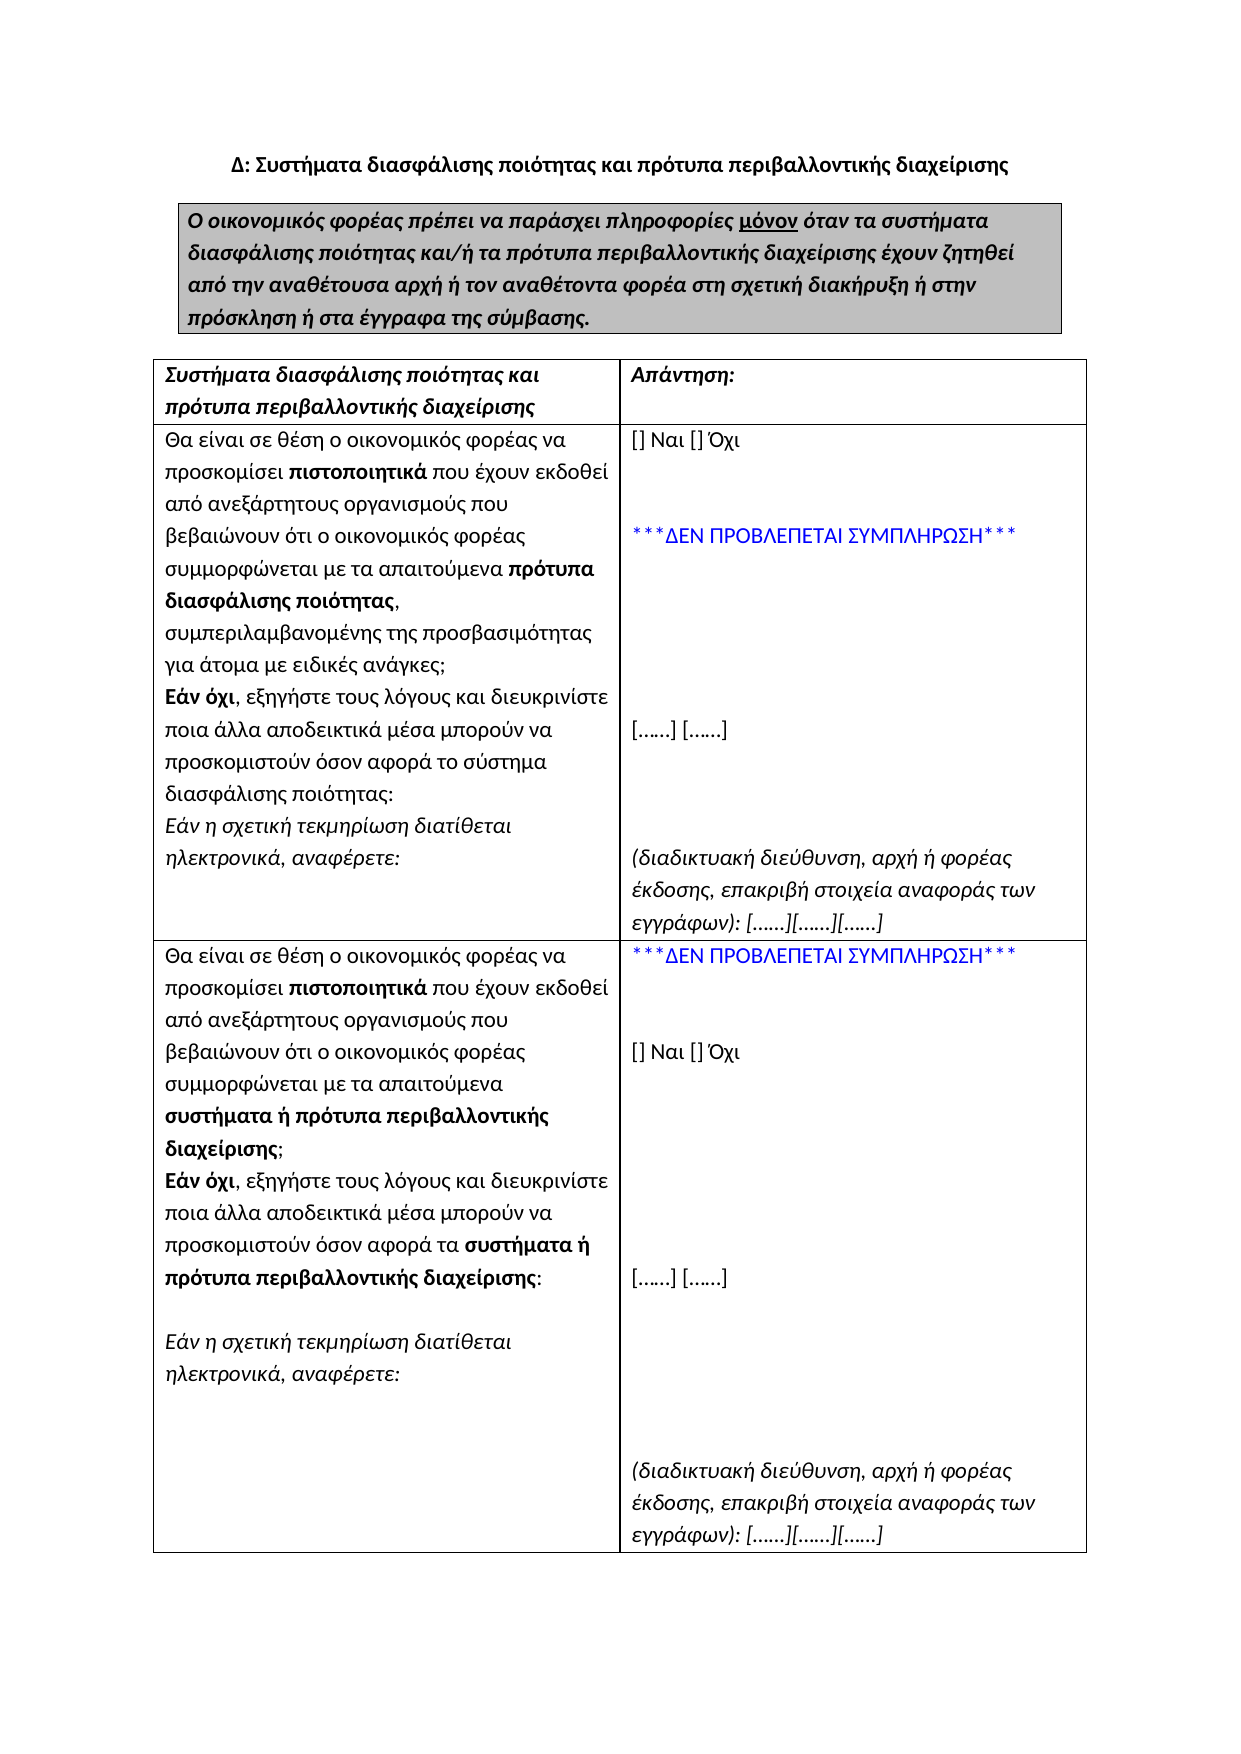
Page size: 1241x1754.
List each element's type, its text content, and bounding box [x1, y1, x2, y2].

table_header Συστήματα διασφάλισης ποιότητας και πρότυπα περιβαλλοντικής διαχείρισης [154, 360, 619, 424]
text Ο οικονομικός φορέας πρέπει να παράσχει πληροφορίες μόνον όταν τα συστήματα διασφάλισης ποιότητας και/ή τα πρότυπα περιβαλλοντικής διαχείρισης έχουν ζητηθεί από την αναθέτουσα αρχή ή τον αναθέτοντα φορέα στη σχετική διακήρυξη ή στην πρόσκληση ή στα έγγραφα της σύμβασης. [179, 204, 1061, 333]
text Δ: Συστήματα διασφάλισης ποιότητας και πρότυπα περιβαλλοντικής διαχείρισης [187, 150, 1053, 178]
table_header Απάντηση: [621, 360, 1086, 424]
table_cell Θα είναι σε θέση ο οικονομικός φορέας να προσκομίσει πιστοποιητικά που έχουν εκδοθεί από ανεξάρτητους οργανισμούς που βεβαιώνουν ότι ο οικονομικός φορέας συμμορφώνεται με τα απαιτούμενα συστήματα ή πρότυπα περιβαλλοντικής διαχείρισης; Εάν όχι, εξηγήστε τους λόγους και διευκρινίστε ποια άλλα αποδεικτικά μέσα μπορούν να προσκομιστούν όσον αφορά τα συστήματα ή πρότυπα περιβαλλοντικής διαχείρισης: Εάν η σχετική τεκμηρίωση διατίθεται ηλεκτρονικά, αναφέρετε: [154, 941, 619, 1552]
table_cell Θα είναι σε θέση ο οικονομικός φορέας να προσκομίσει πιστοποιητικά που έχουν εκδοθεί από ανεξάρτητους οργανισμούς που βεβαιώνουν ότι ο οικονομικός φορέας συμμορφώνεται με τα απαιτούμενα πρότυπα διασφάλισης ποιότητας, συμπεριλαμβανομένης της προσβασιμότητας για άτομα με ειδικές ανάγκες; Εάν όχι, εξηγήστε τους λόγους και διευκρινίστε ποια άλλα αποδεικτικά μέσα μπορούν να προσκομιστούν όσον αφορά το σύστημα διασφάλισης ποιότητας: Εάν η σχετική τεκμηρίωση διατίθεται ηλεκτρονικά, αναφέρετε: [154, 425, 619, 940]
table_cell [] Ναι [] Όχι ***ΔΕΝ ΠΡΟΒΛΕΠΕΤΑΙ ΣΥΜΠΛΗΡΩΣΗ*** [……] [……] (διαδικτυακή διεύθυνση, αρχή ή φορέας έκδοσης, επακριβή στοιχεία αναφοράς των εγγράφων): [……][……][……] [621, 425, 1086, 940]
table_cell ***ΔΕΝ ΠΡΟΒΛΕΠΕΤΑΙ ΣΥΜΠΛΗΡΩΣΗ*** [] Ναι [] Όχι [……] [……] (διαδικτυακή διεύθυνση, αρχή ή φορέας έκδοσης, επακριβή στοιχεία αναφοράς των εγγράφων): [……][……][……] [621, 941, 1086, 1552]
